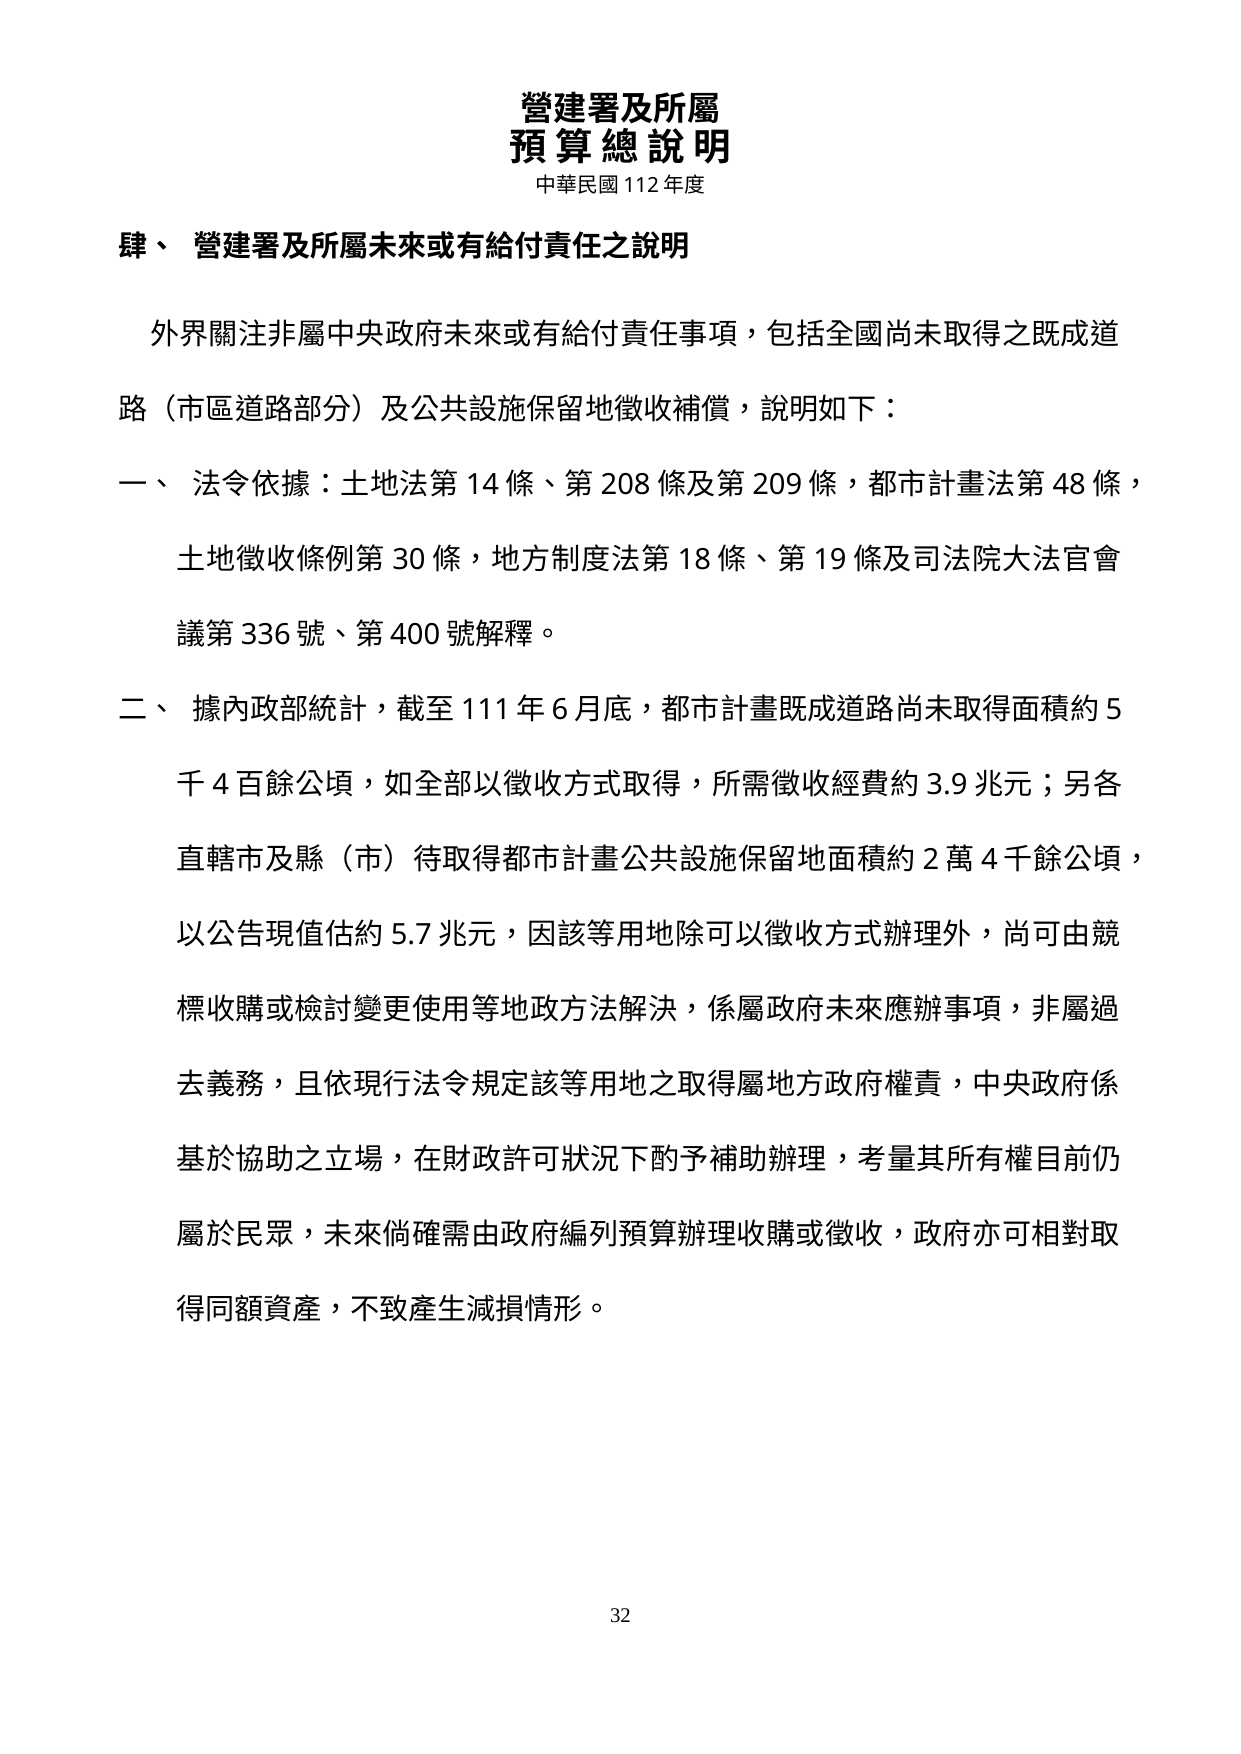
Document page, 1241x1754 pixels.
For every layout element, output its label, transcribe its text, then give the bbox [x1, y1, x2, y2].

list 法令依據：土地法第14條、第208條及第209條，都市計畫法第48條，土地徵收條例第30條，地方制度法第18條、第19條及司法院大法官會議第336號、第400號解釋。 [118, 444, 1122, 669]
text 外界關注非屬中央政府未來或有給付責任事項，包括全國尚未取得之既成道路（市區道路部分）及公共設施保留地徵收補償，說明如下： [118, 294, 1122, 444]
list 據內政部統計，截至111年6月底，都市計畫既成道路尚未取得面積約5千4百餘公頃，如全部以徵收方式取得，所需徵收經費約3.9兆元；另各直轄市及縣（市）待取得都市計畫公共設施保留地面積約2萬4千餘公頃，以公告現值估約5.7兆元，因該等用地除可以徵收方式辦理外，尚可由競標收購或檢討變更使用等地政方法解決，係屬政府未來應辦事項，非屬過去義務，且依現行法令規定該等用地之取得屬地方政府權責，中央政府係基於協助之立場，在財政許可狀況下酌予補助辦理，考量其所有權目前仍屬於民眾，未來倘確需由政府編列預算辦理收購或徵收，政府亦可相對取得同額資產，不致產生減損情形。 [118, 669, 1122, 1344]
list 營建署及所屬未來或有給付責任之說明 [118, 207, 1122, 282]
